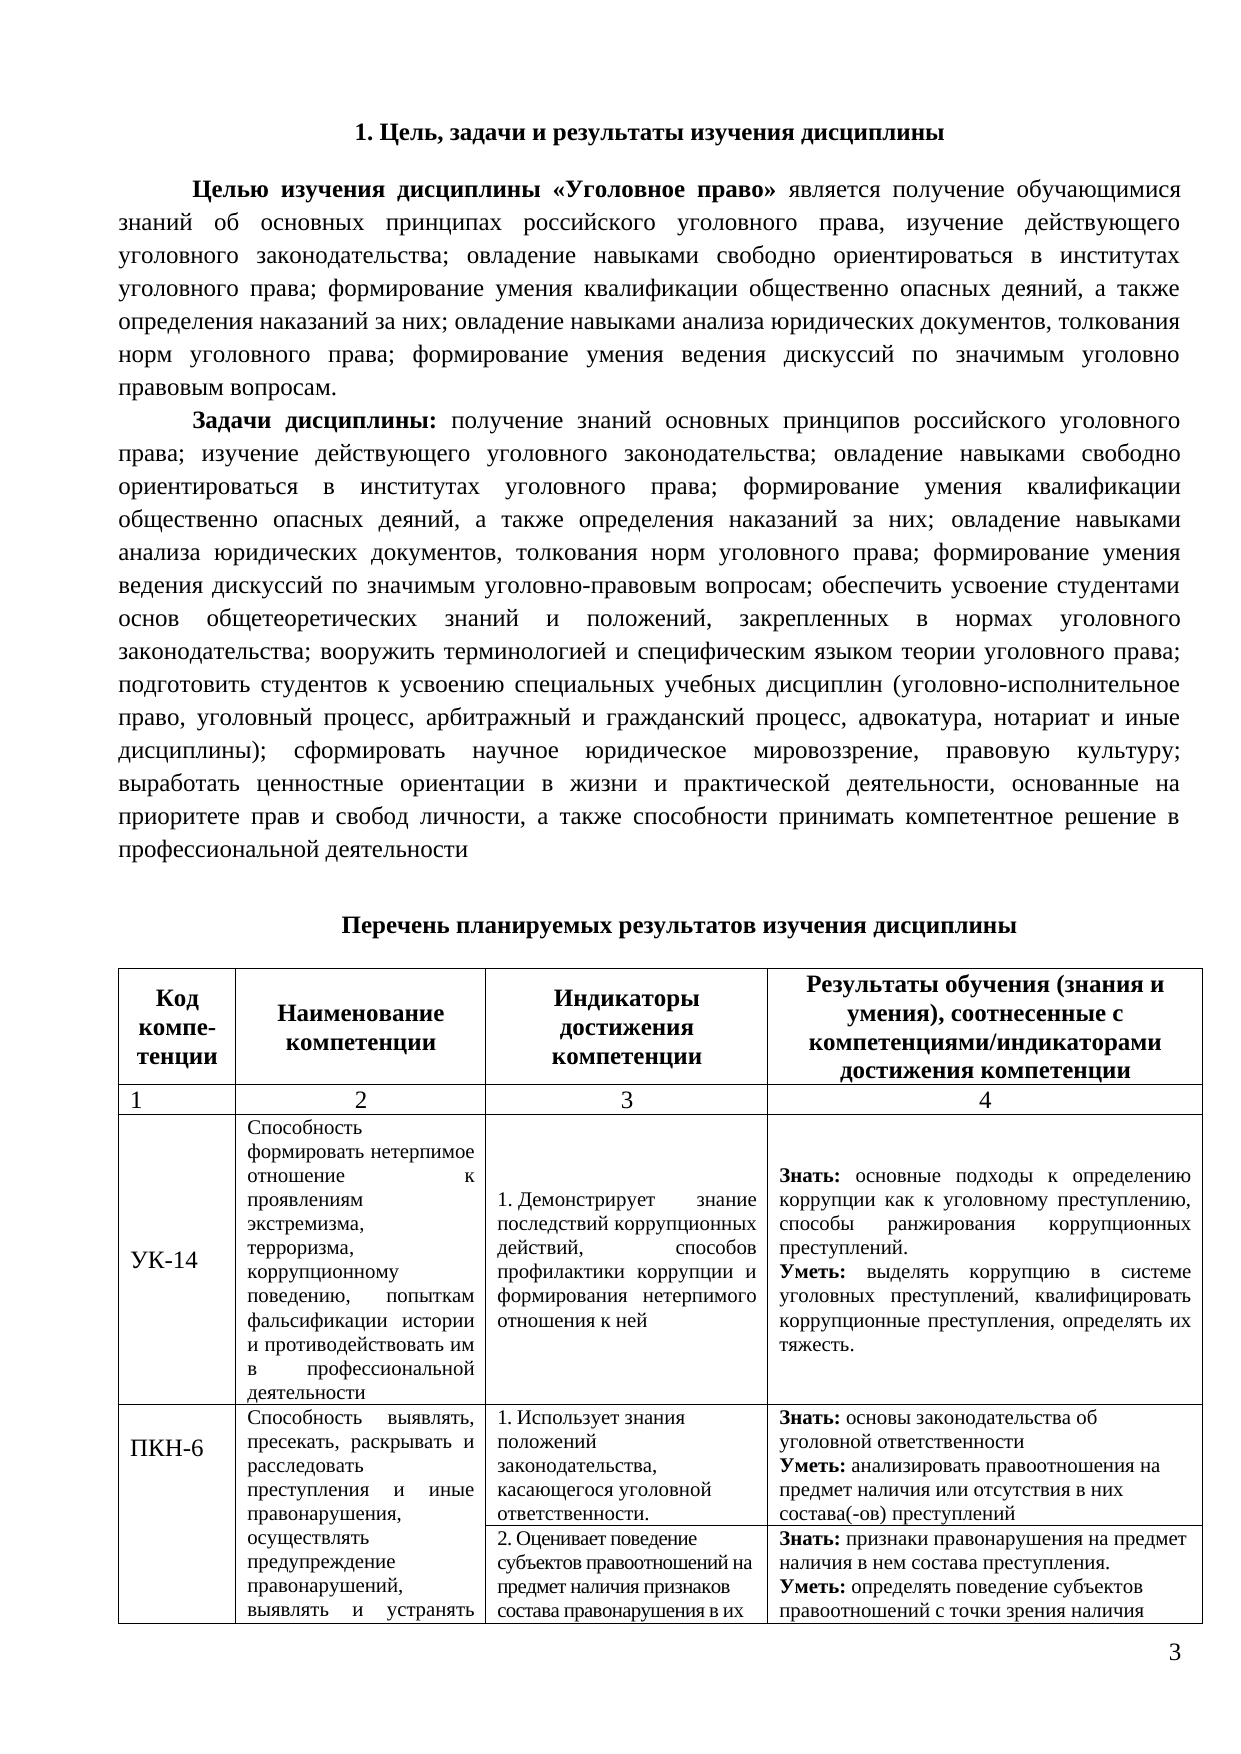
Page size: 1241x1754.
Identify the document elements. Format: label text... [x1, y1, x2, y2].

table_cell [768, 1526, 1202, 1622]
table_cell Способность формировать нетерпимое отношение к проявлениям экстремизма, терроризма, коррупционному поведению, попыткам фальсификации истории и противодействовать им в профессиональной деятельности [236, 1115, 485, 1404]
table_cell 2 [236, 1085, 485, 1114]
text Перечень планируемых результатов изучения дисциплины [118, 911, 1181, 939]
table_cell 3 [486, 1085, 767, 1114]
table_cell 1. Демонстрирует знание последствий коррупционных действий, способов профилактики коррупции и формирования нетерпимого отношения к ней [486, 1115, 767, 1404]
table_header Код компе-тенции [119, 969, 235, 1084]
table_cell 1. Использует знания положений законодательства, касающегося уголовной ответственности. [486, 1405, 767, 1525]
text Целью изучения дисциплины «Уголовное право» является получение обучающимися знаний об основных принципах российского уголовного права, изучение действующего уголовного законодательства; овладение навыками свободно ориентироваться в институтах уголовного права; формирование умения квалификации общественно опасных деяний, а также определения наказаний за них; овладение навыками анализа юридических документов, толкования норм уголовного права; формирование умения ведения дискуссий по значимым уголовно правовым вопросам. [118, 174, 1181, 401]
table_header Индикаторы достижения компетенции [486, 969, 767, 1084]
table_cell ПКН-6 [119, 1405, 235, 1622]
text Задачи дисциплины: получение знаний основных принципов российского уголовного права; изучение действующего уголовного законодательства; овладение навыками свободно ориентироваться в институтах уголовного права; формирование умения квалификации общественно опасных деяний, а также определения наказаний за них; овладение навыками анализа юридических документов, толкования норм уголовного права; формирование умения ведения дискуссий по значимым уголовно-правовым вопросам; обеспечить усвоение студентами основ общетеоретических знаний и положений, закрепленных в нормах уголовного законодательства; вооружить терминологией и специфическим языком теории уголовного права; подготовить студентов к усвоению специальных учебных дисциплин (уголовно-исполнительное право, уголовный процесс, арбитражный и гражданский процесс, адвокатура, нотариат и иные дисциплины); сформировать научное юридическое мировоззрение, правовую культуру; выработать ценностные ориентации в жизни и практической деятельности, основанные на приоритете прав и свобод личности, а также способности принимать компетентное решение в профессиональной деятельности [118, 405, 1181, 863]
table_cell УК-14 [119, 1115, 235, 1404]
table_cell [486, 1526, 767, 1622]
table_cell 1 [119, 1085, 235, 1114]
table_cell 4 [768, 1085, 1202, 1114]
table_cell Способность выявлять, пресекать, раскрывать и расследовать преступления и иные правонарушения, осуществлять предупреждение правонарушений, выявлять и устранять причины и условия, способствующие их совершению в области социально-экономических и финансовых правоотношений. [236, 1405, 485, 1622]
table_header Результаты обучения (знания и умения), соотнесенные с компетенциями/индикаторами достижения компетенции [768, 969, 1202, 1084]
text 1. Цель, задачи и результаты изучения дисциплины [118, 117, 1181, 145]
table_cell Знать: основные подходы к определению коррупции как к уголовному преступлению, способы ранжирования коррупционных преступлений. Уметь: выделять коррупцию в системе уголовных преступлений, квалифицировать коррупционные преступления, определять их тяжесть. [768, 1115, 1202, 1404]
table_cell Знать: основы законодательства об уголовной ответственности Уметь: анализировать правоотношения на предмет наличия или отсутствия в них состава(-ов) преступлений [768, 1405, 1202, 1525]
table_header Наименование компетенции [236, 969, 485, 1084]
